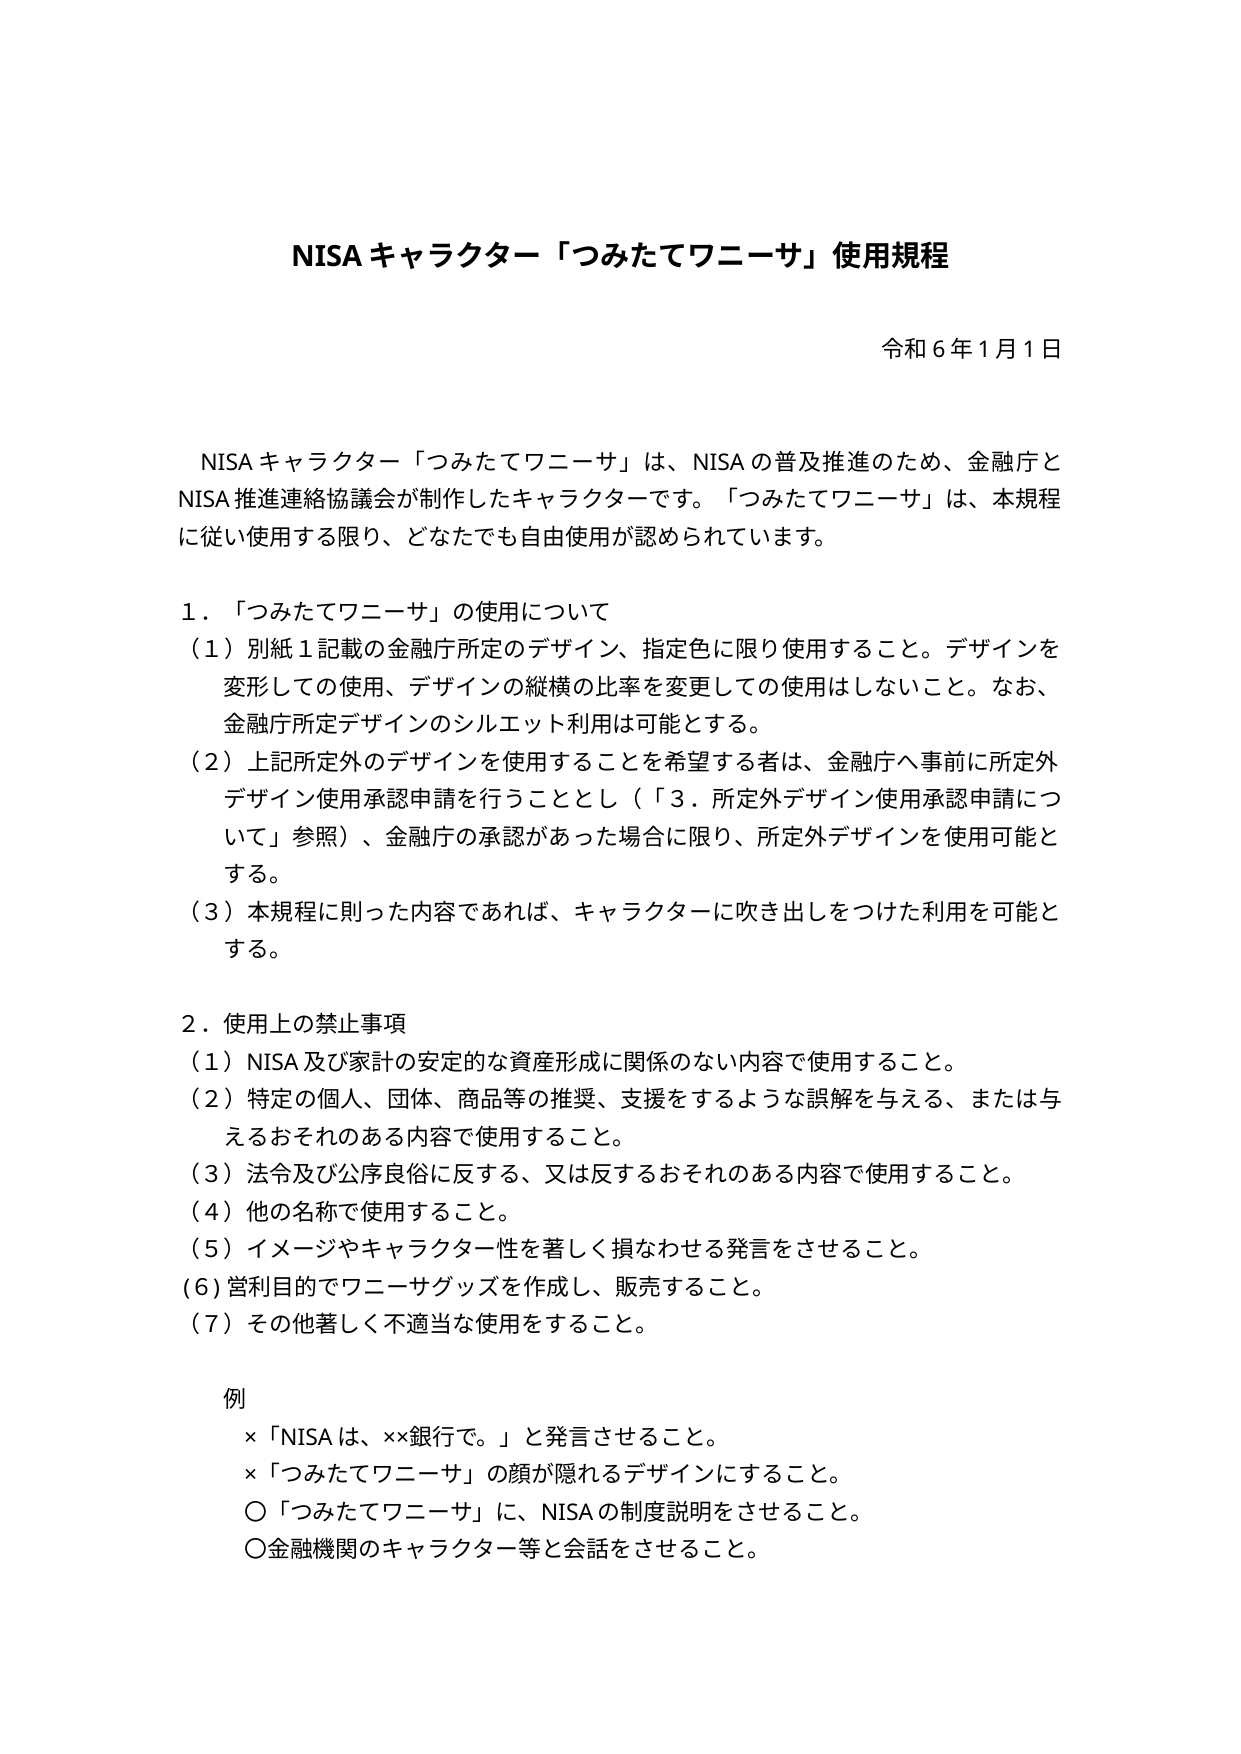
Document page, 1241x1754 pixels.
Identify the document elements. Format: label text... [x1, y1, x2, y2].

text （３）法令及び公序良俗に反する、又は反するおそれのある内容で使用すること。 [177, 1154, 1063, 1192]
text 〇「つみたてワニーサ」に、NISAの制度説明をさせること。 [221, 1492, 1063, 1529]
text （２）特定の個人、団体、商品等の推奨、支援をするような誤解を与える、または与えるおそれのある内容で使用すること。 [177, 1079, 1063, 1154]
text （２）上記所定外のデザインを使用することを希望する者は、金融庁へ事前に所定外デザイン使用承認申請を行うこととし（「３．所定外デザイン使用承認申請について」参照）、金融庁の承認があった場合に限り、所定外デザインを使用可能とする。 [177, 742, 1063, 892]
text （５）イメージやキャラクター性を著しく損なわせる発言をさせること。 [177, 1229, 1063, 1267]
text ２．使用上の禁止事項 [177, 1004, 1063, 1042]
text ×「NISAは、××銀行で。」と発言させること。 [221, 1417, 1063, 1454]
text （１）NISA及び家計の安定的な資産形成に関係のない内容で使用すること。 [177, 1042, 1063, 1079]
text 〇金融機関のキャラクター等と会話をさせること。 [221, 1529, 1063, 1567]
text NISAキャラクター「つみたてワニーサ」使用規程 [177, 217, 1063, 292]
text NISAキャラクター「つみたてワニーサ」は、NISAの普及推進のため、金融庁とNISA推進連絡協議会が制作したキャラクターです。「つみたてワニーサ」は、本規程に従い使用する限り、どなたでも自由使用が認められています。 [177, 442, 1063, 554]
text １．「つみたてワニーサ」の使用について [177, 592, 1063, 629]
text (６) 営利目的でワニーサグッズを作成し、販売すること。 [177, 1267, 1063, 1304]
text 令和6年1月1日 [177, 329, 1063, 367]
text （７）その他著しく不適当な使用をすること。 [177, 1304, 1063, 1342]
text ×「つみたてワニーサ」の顔が隠れるデザインにすること。 [221, 1454, 1063, 1492]
text （１）別紙１記載の金融庁所定のデザイン、指定色に限り使用すること。デザインを変形しての使用、デザインの縦横の比率を変更しての使用はしないこと。なお、金融庁所定デザインのシルエット利用は可能とする。 [177, 629, 1063, 742]
text （３）本規程に則った内容であれば、キャラクターに吹き出しをつけた利用を可能とする。 [177, 892, 1063, 967]
text 例 [177, 1379, 1063, 1417]
text （４）他の名称で使用すること。 [177, 1192, 1063, 1229]
